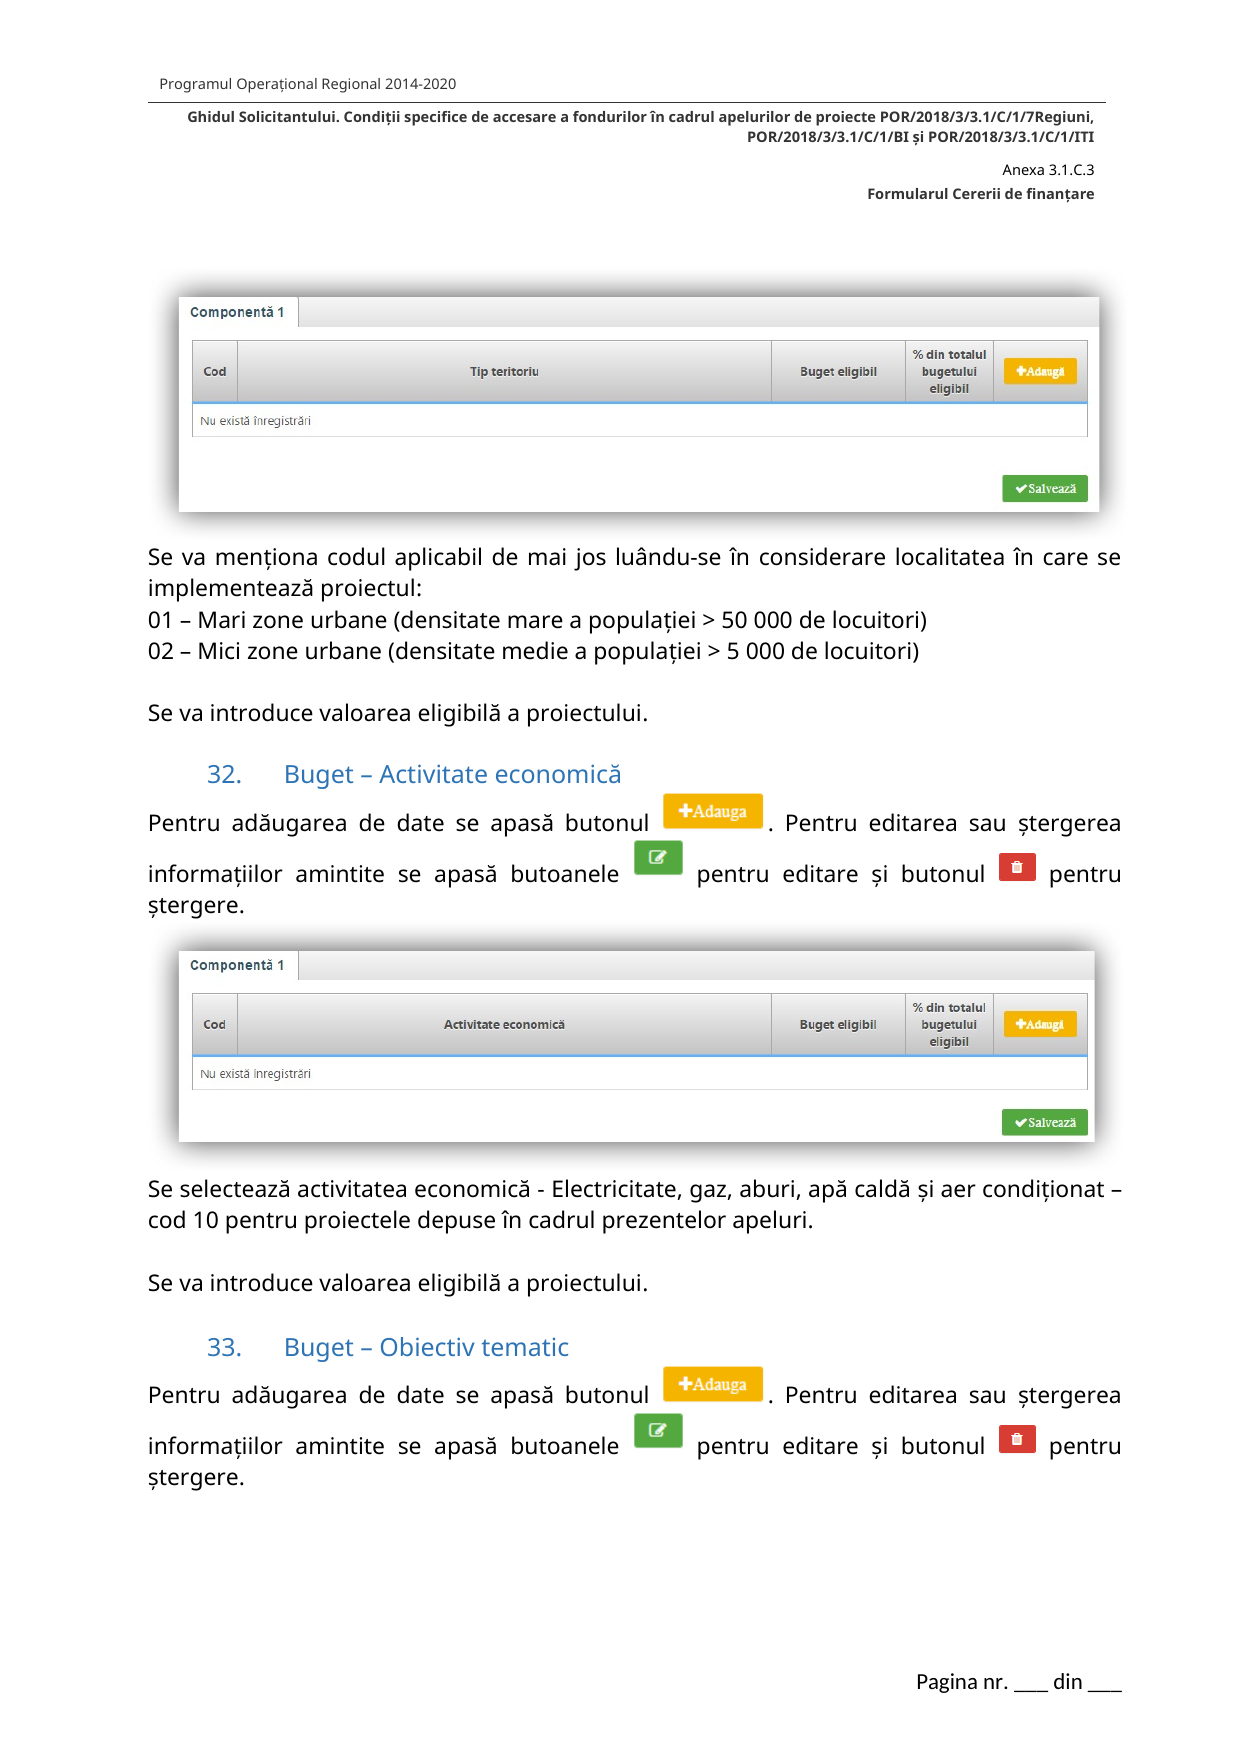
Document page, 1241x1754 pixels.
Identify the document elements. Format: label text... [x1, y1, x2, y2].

text Se va introduce valoarea eligibilă a proiectului. [148, 697, 1122, 728]
text Pentru adăugarea de date se apasă butonul . Pentru editarea sau ștergerea informațiilor amintite se apasă butoanele pentru editare și butonul pentru ștergere. [148, 1363, 1122, 1492]
picture [632, 837, 684, 882]
text 02 – Mici zone urbane (densitate medie a populației > 5 000 de locuitori) [148, 635, 1122, 666]
picture [178, 951, 1095, 1142]
picture [178, 297, 1100, 512]
picture [661, 791, 768, 831]
subtitle Buget – Activitate economică [207, 757, 1122, 791]
picture [998, 851, 1037, 882]
text Pentru adăugarea de date se apasă butonul . Pentru editarea sau ștergerea informațiilor amintite se apasă butoanele pentru editare și butonul pentru ștergere. [148, 791, 1122, 920]
picture [661, 1363, 768, 1404]
text Se va menționa codul aplicabil de mai jos luându-se în considerare localitatea în care se implementează proiectul: [148, 541, 1122, 603]
text Se selectează activitatea economică - Electricitate, gaz, aburi, apă caldă și aer condiționat – cod 10 pentru proiectele depuse în cadrul prezentelor apeluri. [148, 1173, 1122, 1236]
text Se va introduce valoarea eligibilă a proiectului. [148, 1267, 1122, 1298]
picture [998, 1423, 1037, 1455]
subtitle Buget – Obiectiv tematic [207, 1329, 1122, 1363]
picture [632, 1410, 684, 1455]
text 01 – Mari zone urbane (densitate mare a populației > 50 000 de locuitori) [148, 603, 1122, 635]
